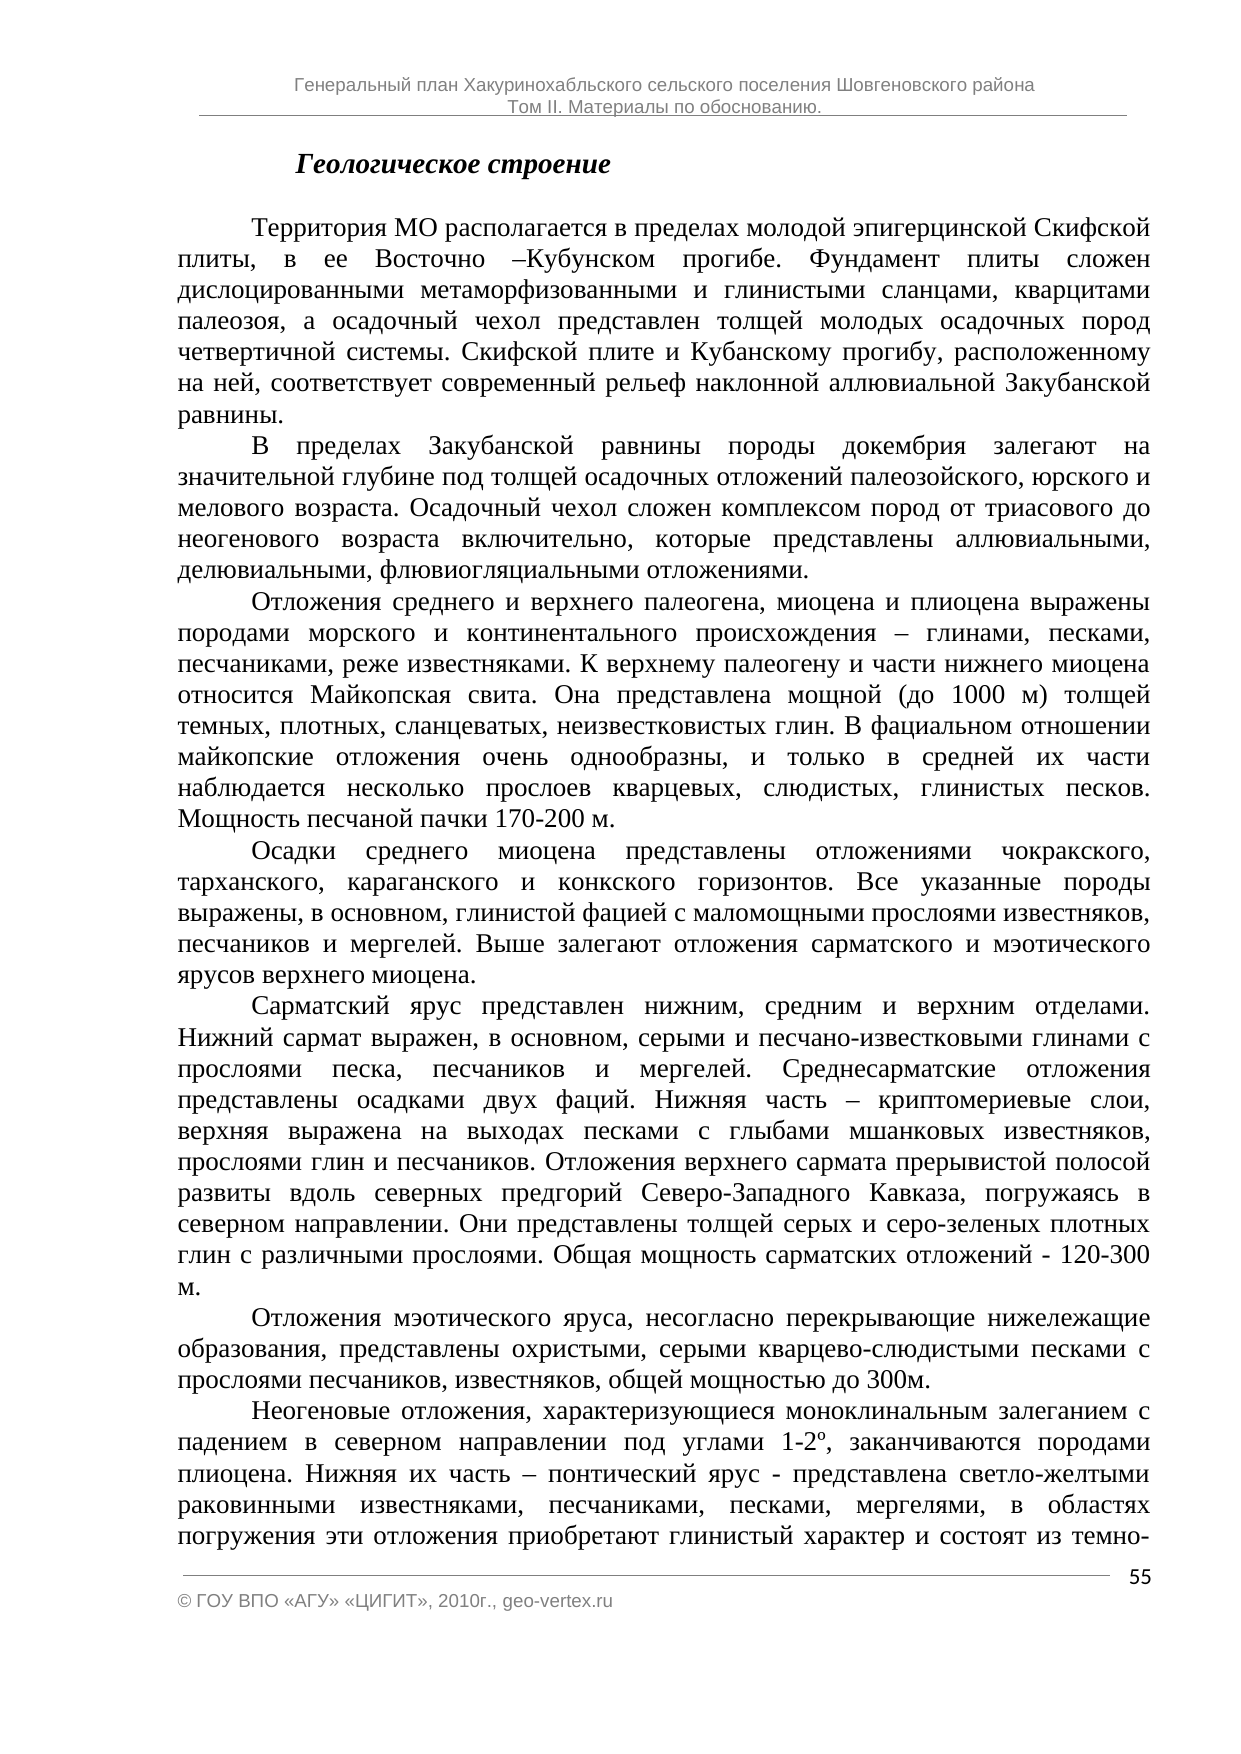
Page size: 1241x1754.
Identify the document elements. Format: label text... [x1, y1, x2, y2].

text Отложения мэотического яруса, несогласно перекрывающие нижележащие образования, представлены охристыми, серыми кварцево-слюдистыми песками с прослоями песчаников, известняков, общей мощностью до 300м. [177, 1301, 1152, 1394]
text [177, 1394, 1152, 1550]
text В пределах Закубанской равнины породы докембрия залегают на значительной глубине под толщей осадочных отложений палеозойского, юрского и мелового возраста. Осадочный чехол сложен комплексом пород от триасового до неогенового возраста включительно, которые представлены аллювиальными, делювиальными, флювиогляциальными отложениями. [177, 429, 1152, 584]
text Сарматский ярус представлен нижним, средним и верхним отделами. Нижний сармат выражен, в основном, серыми и песчано-известковыми глинами с прослоями песка, песчаников и мергелей. Среднесарматские отложения представлены осадками двух фаций. Нижняя часть – криптомериевые слои, верхняя выражена на выходах песками с глыбами мшанковых известняков, прослоями глин и песчаников. Отложения верхнего сармата прерывистой полосой развиты вдоль северных предгорий Северо-Западного Кавказа, погружаясь в северном направлении. Они представлены толщей серых и серо-зеленых плотных глин с различными прослоями. Общая мощность сарматских отложений - 120-. [177, 989, 1152, 1301]
text Территория МО располагается в пределах молодой эпигерцинской Скифской плиты, в ее Восточно –Кубунском прогибе. Фундамент плиты сложен дислоцированными метаморфизованными и глинистыми сланцами, кварцитами палеозоя, а осадочный чехол представлен толщей молодых осадочных пород четвертичной системы. Скифской плите и Кубанскому прогибу, расположенному на ней, соответствует современный рельеф наклонной аллювиальной Закубанской равнины. [177, 211, 1152, 429]
subtitle Геологическое строение [177, 146, 1152, 180]
text Отложения среднего и верхнего палеогена, миоцена и плиоцена выражены породами морского и континентального происхождения – глинами, песками, песчаниками, реже известняками. К верхнему палеогену и части нижнего миоцена относится Майкопская свита. Она представлена мощной (до ) толщей темных, плотных, сланцеватых, неизвестковистых глин. В фациальном отношении майкопские отложения очень однообразны, и только в средней их части наблюдается несколько прослоев кварцевых, слюдистых, глинистых песков. Мощность песчаной пачки 170-. [177, 584, 1152, 834]
text Осадки среднего миоцена представлены отложениями чокракского, тарханского, караганского и конкского горизонтов. Все указанные породы выражены, в основном, глинистой фацией с маломощными прослоями известняков, песчаников и мергелей. Выше залегают отложения сарматского и мэотического ярусов верхнего миоцена. [177, 834, 1152, 989]
